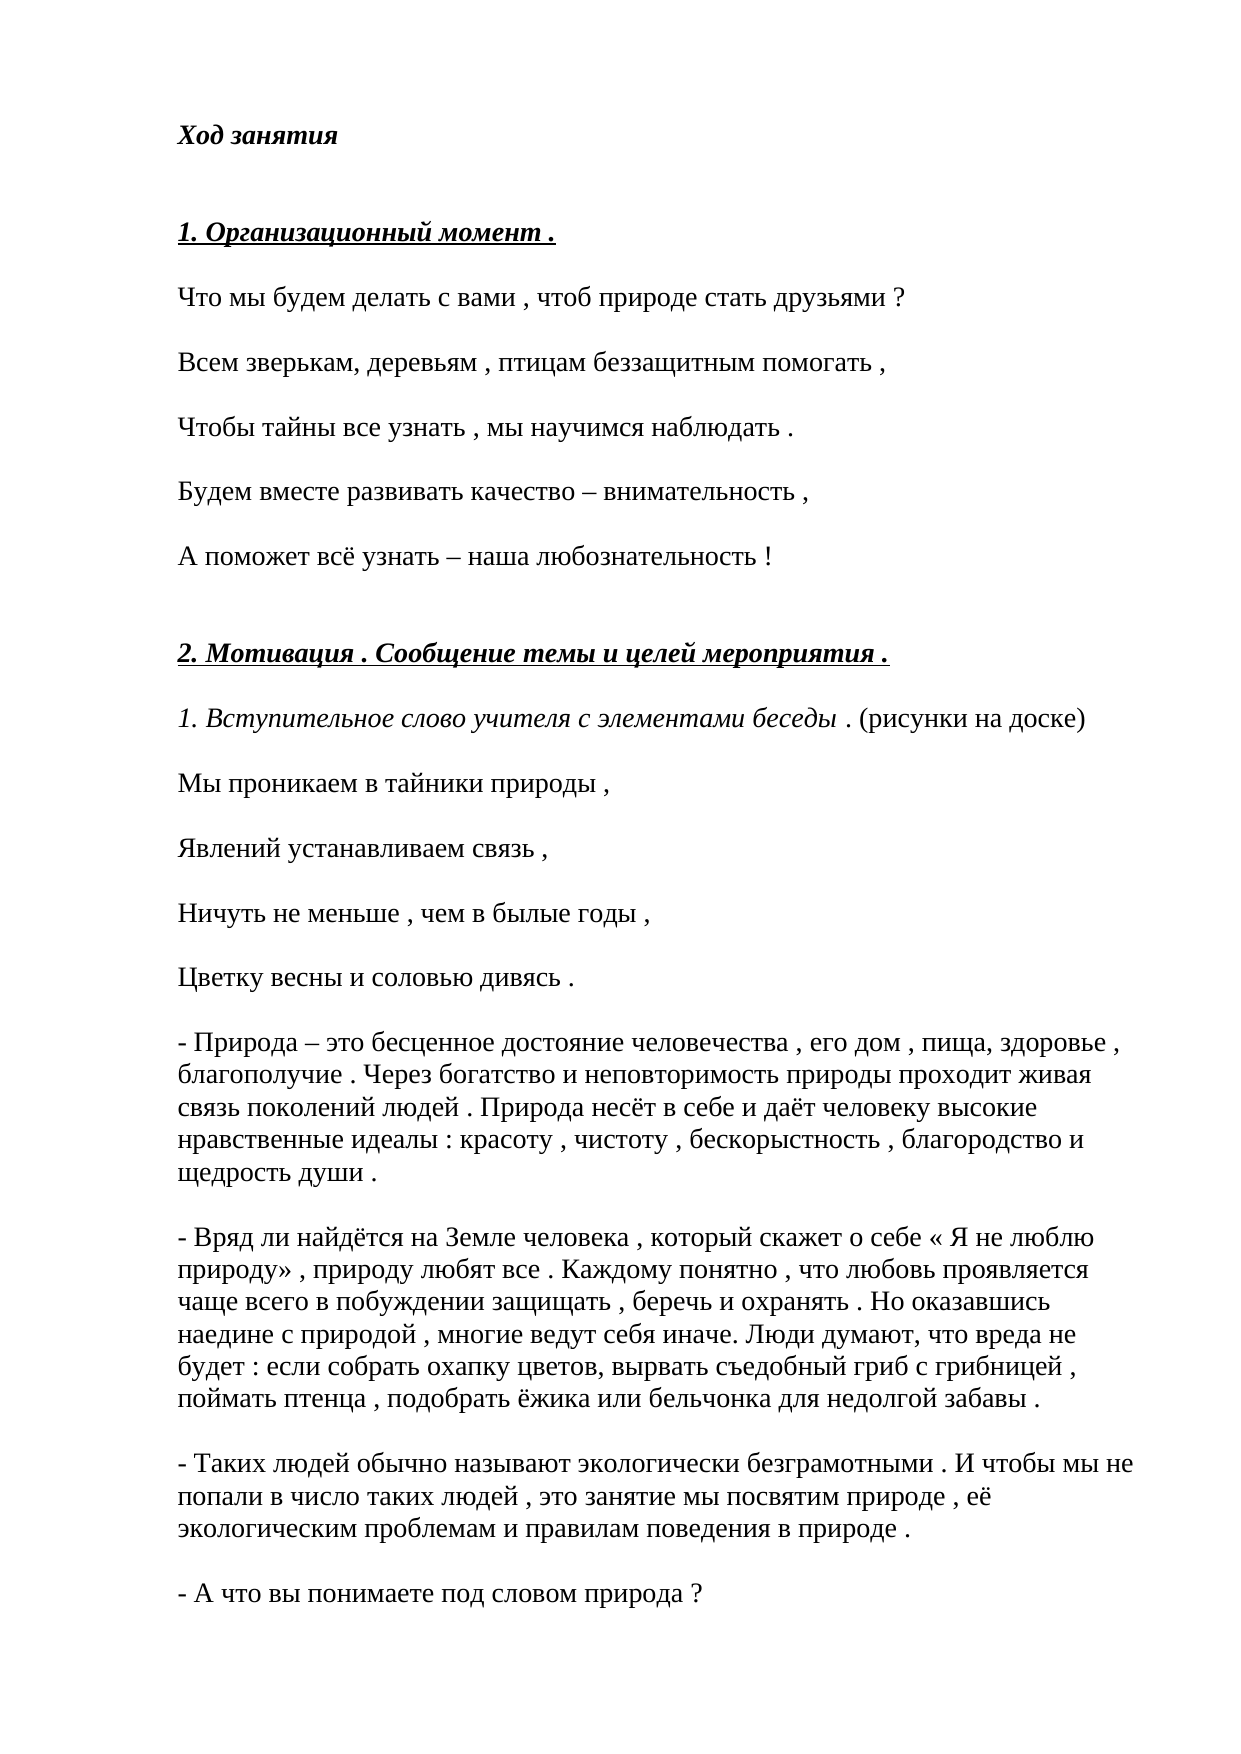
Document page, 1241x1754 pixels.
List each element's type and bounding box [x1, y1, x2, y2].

text [177, 118, 1152, 1608]
